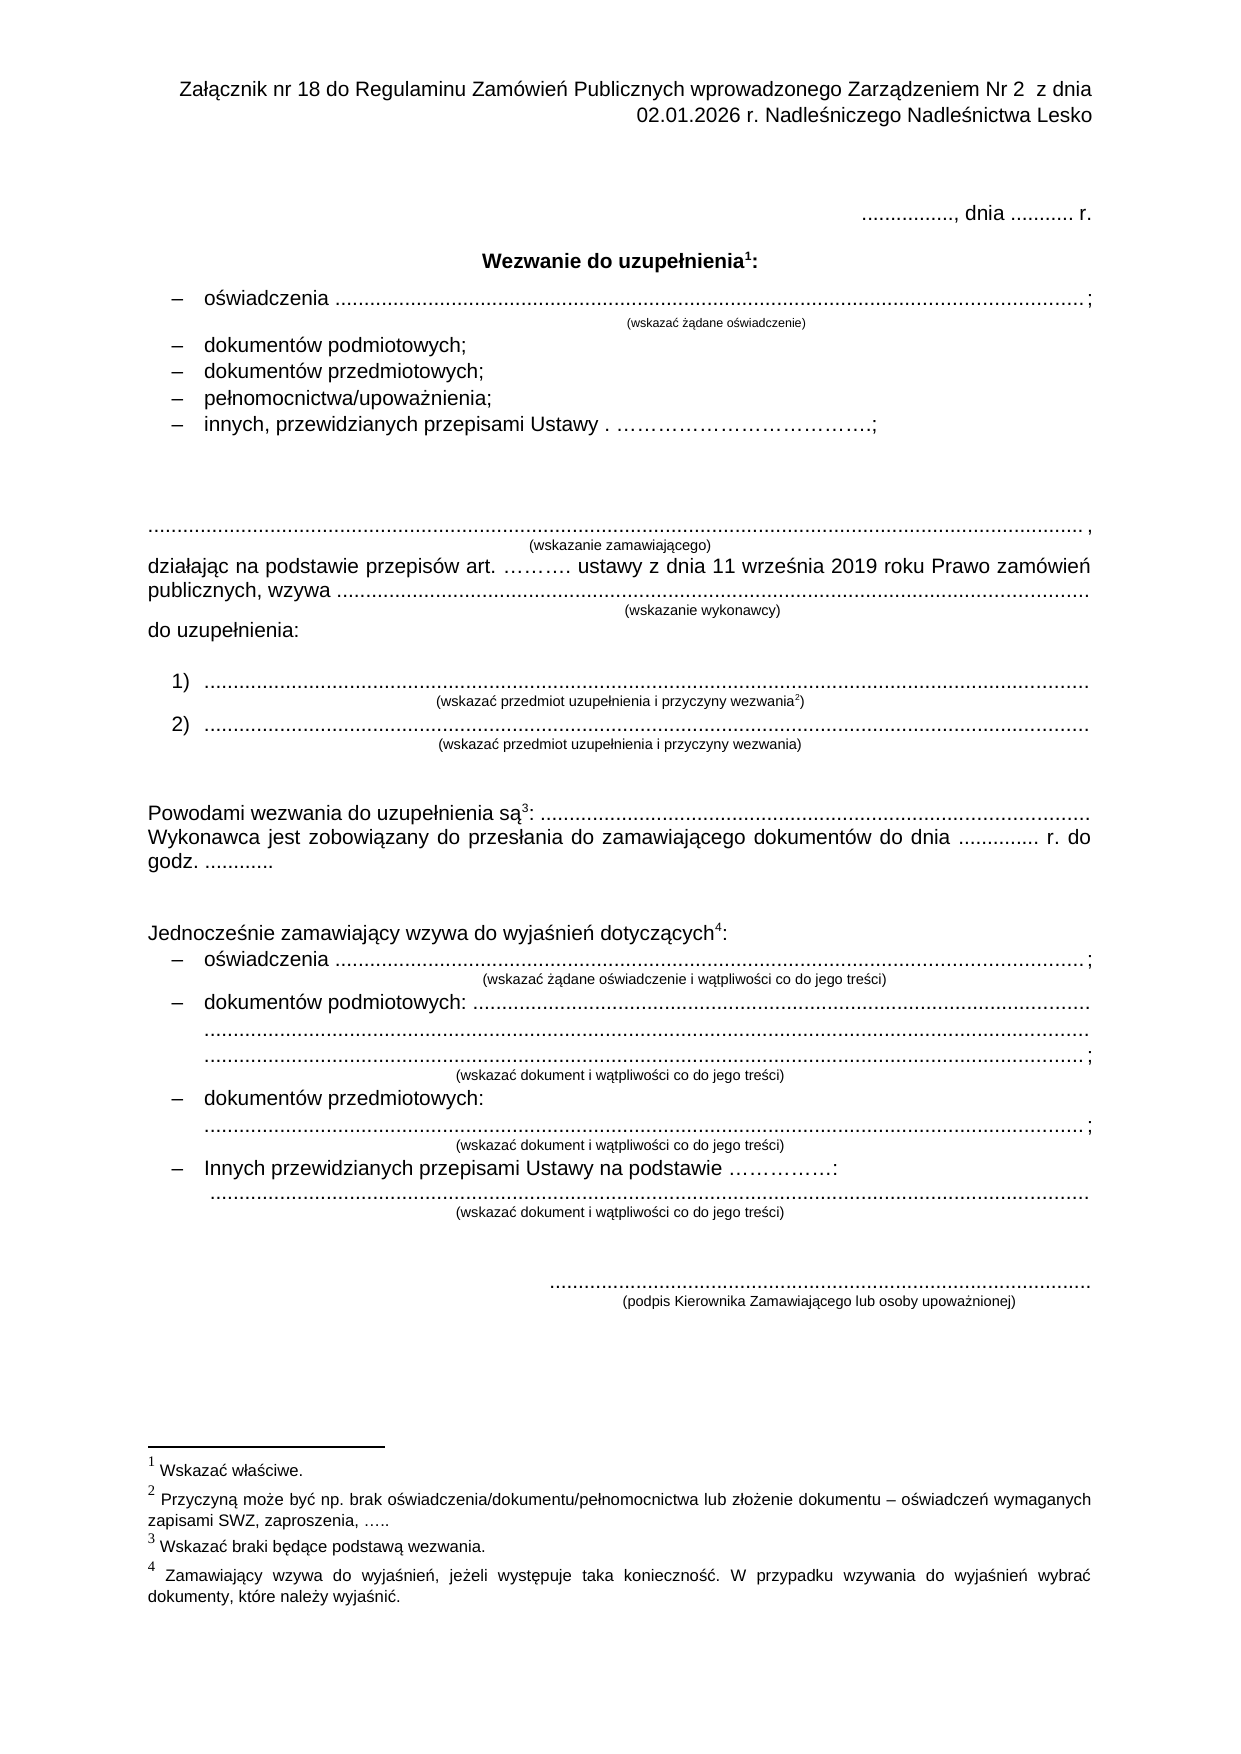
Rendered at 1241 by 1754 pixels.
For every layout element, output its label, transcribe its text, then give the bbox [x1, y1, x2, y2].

text (wskazać przedmiot uzupełnienia i przyczyny wezwania) [148, 736, 1092, 753]
text (wskazać żądane oświadczenie) [340, 310, 1092, 330]
text (wskazać dokument i wątpliwości co do jego treści) [148, 1137, 1092, 1153]
text (wskazać dokument i wątpliwości co do jego treści) [148, 1067, 1092, 1084]
text (wskazać przedmiot uzupełnienia i przyczyny wezwania) [148, 693, 1092, 709]
text (podpis Kierownika Zamawiającego lub osoby upoważnionej) [546, 1292, 1092, 1309]
text – oświadczenia ; [171, 283, 1093, 310]
text Wykonawca jest zobowiązany do przesłania do zamawiającego dokumentów do dnia .............. r. do godz. ............ [148, 824, 1092, 872]
text 2) [171, 709, 1093, 736]
text (wskazać dokument i wątpliwości co do jego treści) [148, 1204, 1092, 1221]
text .............................................................................................. [148, 1268, 1092, 1292]
text Powodami wezwania do uzupełnienia są: [148, 801, 1092, 824]
text ; [171, 1110, 1093, 1137]
text – Innych przewidzianych przepisami Ustawy na podstawie ……………: [171, 1153, 1093, 1180]
text – oświadczenia ; [171, 944, 1093, 971]
text – dokumentów podmiotowych: ; [171, 988, 1093, 1067]
text działając na podstawie przepisów art. ………. ustawy z dnia 11 września 2019 roku Prawo zamówień publicznych, wzywa [148, 554, 1092, 602]
text – dokumentów podmiotowych; [171, 330, 1093, 357]
text (wskazanie zamawiającego) [148, 537, 1092, 554]
text (wskazanie wykonawcy) [148, 602, 1092, 618]
text – innych, przewidzianych przepisami Ustawy . ……………………………….; [171, 409, 1093, 436]
text (wskazać żądane oświadczenie i wątpliwości co do jego treści) [148, 971, 1092, 988]
text , [148, 513, 1092, 537]
text ................, dnia ........... r. [148, 201, 1092, 225]
text Jednocześnie zamawiający wzywa do wyjaśnień dotyczących: [148, 920, 1092, 944]
text – pełnomocnictwa/upoważnienia; [171, 383, 1093, 409]
text – dokumentów przedmiotowych; [171, 357, 1093, 383]
text – dokumentów przedmiotowych: [171, 1084, 1093, 1110]
text do uzupełnienia: [148, 618, 1092, 642]
text Wezwanie do uzupełnienia: [159, 249, 1081, 273]
text 1) [171, 666, 1093, 693]
